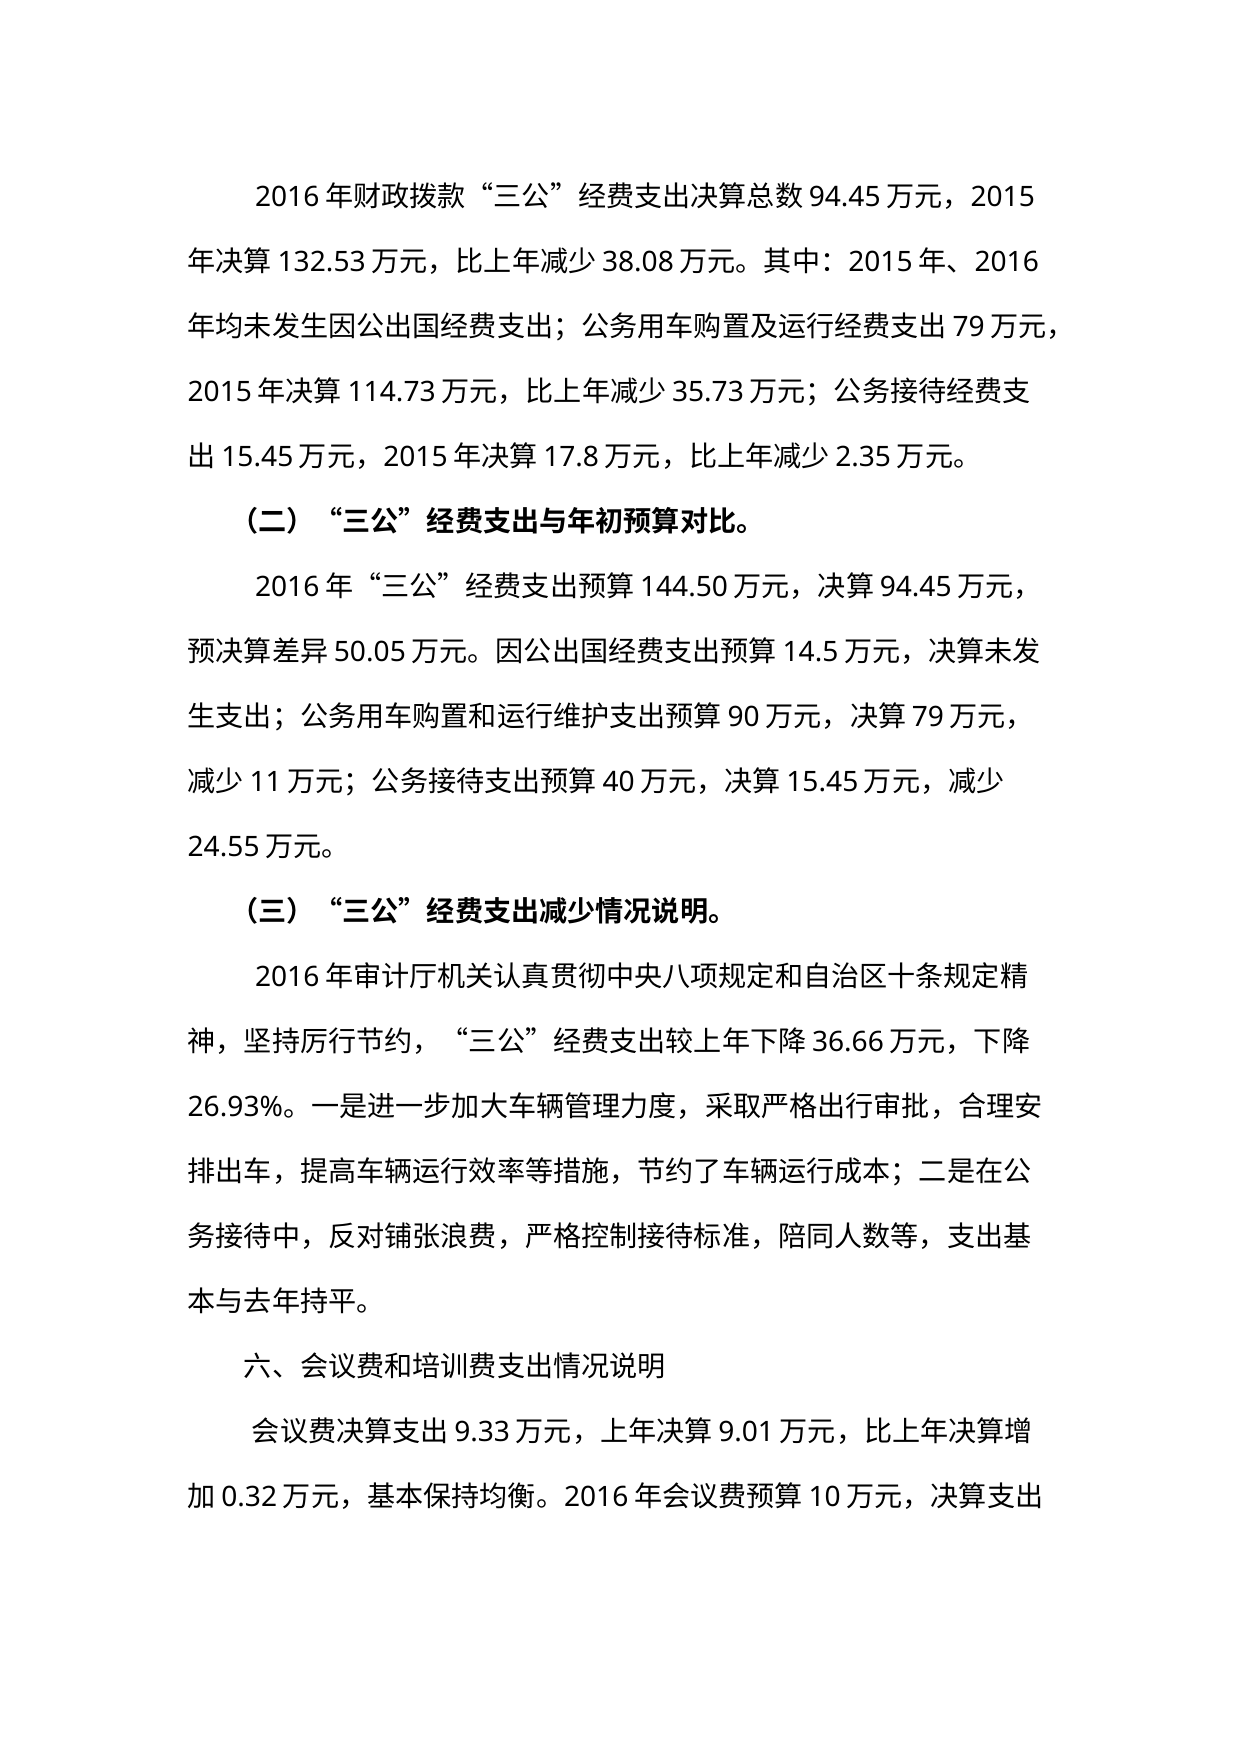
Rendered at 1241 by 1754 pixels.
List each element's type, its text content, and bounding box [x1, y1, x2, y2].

text 2016年“三公”经费支出预算144.50万元，决算94.45万元，预决算差异50.05万元。因公出国经费支出预算14.5万元，决算未发生支出；公务用车购置和运行维护支出预算90万元，决算79万元，减少11万元；公务接待支出预算40万元，决算15.45万元，减少24.55万元。 [187, 552, 1053, 877]
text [187, 1397, 1053, 1527]
text 2016年审计厅机关认真贯彻中央八项规定和自治区十条规定精神，坚持厉行节约，“三公”经费支出较上年下降36.66万元，下降26.93%。一是进一步加大车辆管理力度，采取严格出行审批，合理安排出车，提高车辆运行效率等措施，节约了车辆运行成本；二是在公务接待中，反对铺张浪费，严格控制接待标准，陪同人数等，支出基本与去年持平。 [187, 942, 1053, 1332]
text （三）“三公”经费支出减少情况说明。 [187, 877, 1053, 942]
text 2016年财政拨款“三公”经费支出决算总数94.45万元，2015年决算132.53万元，比上年减少38.08万元。其中：2015年、2016年均未发生因公出国经费支出；公务用车购置及运行经费支出79万元，2015年决算114.73万元，比上年减少35.73万元；公务接待经费支出15.45万元，2015年决算17.8万元，比上年减少2.35万元。 [187, 162, 1053, 487]
text 六、会议费和培训费支出情况说明 [187, 1332, 1053, 1397]
text （二）“三公”经费支出与年初预算对比。 [187, 487, 1053, 552]
